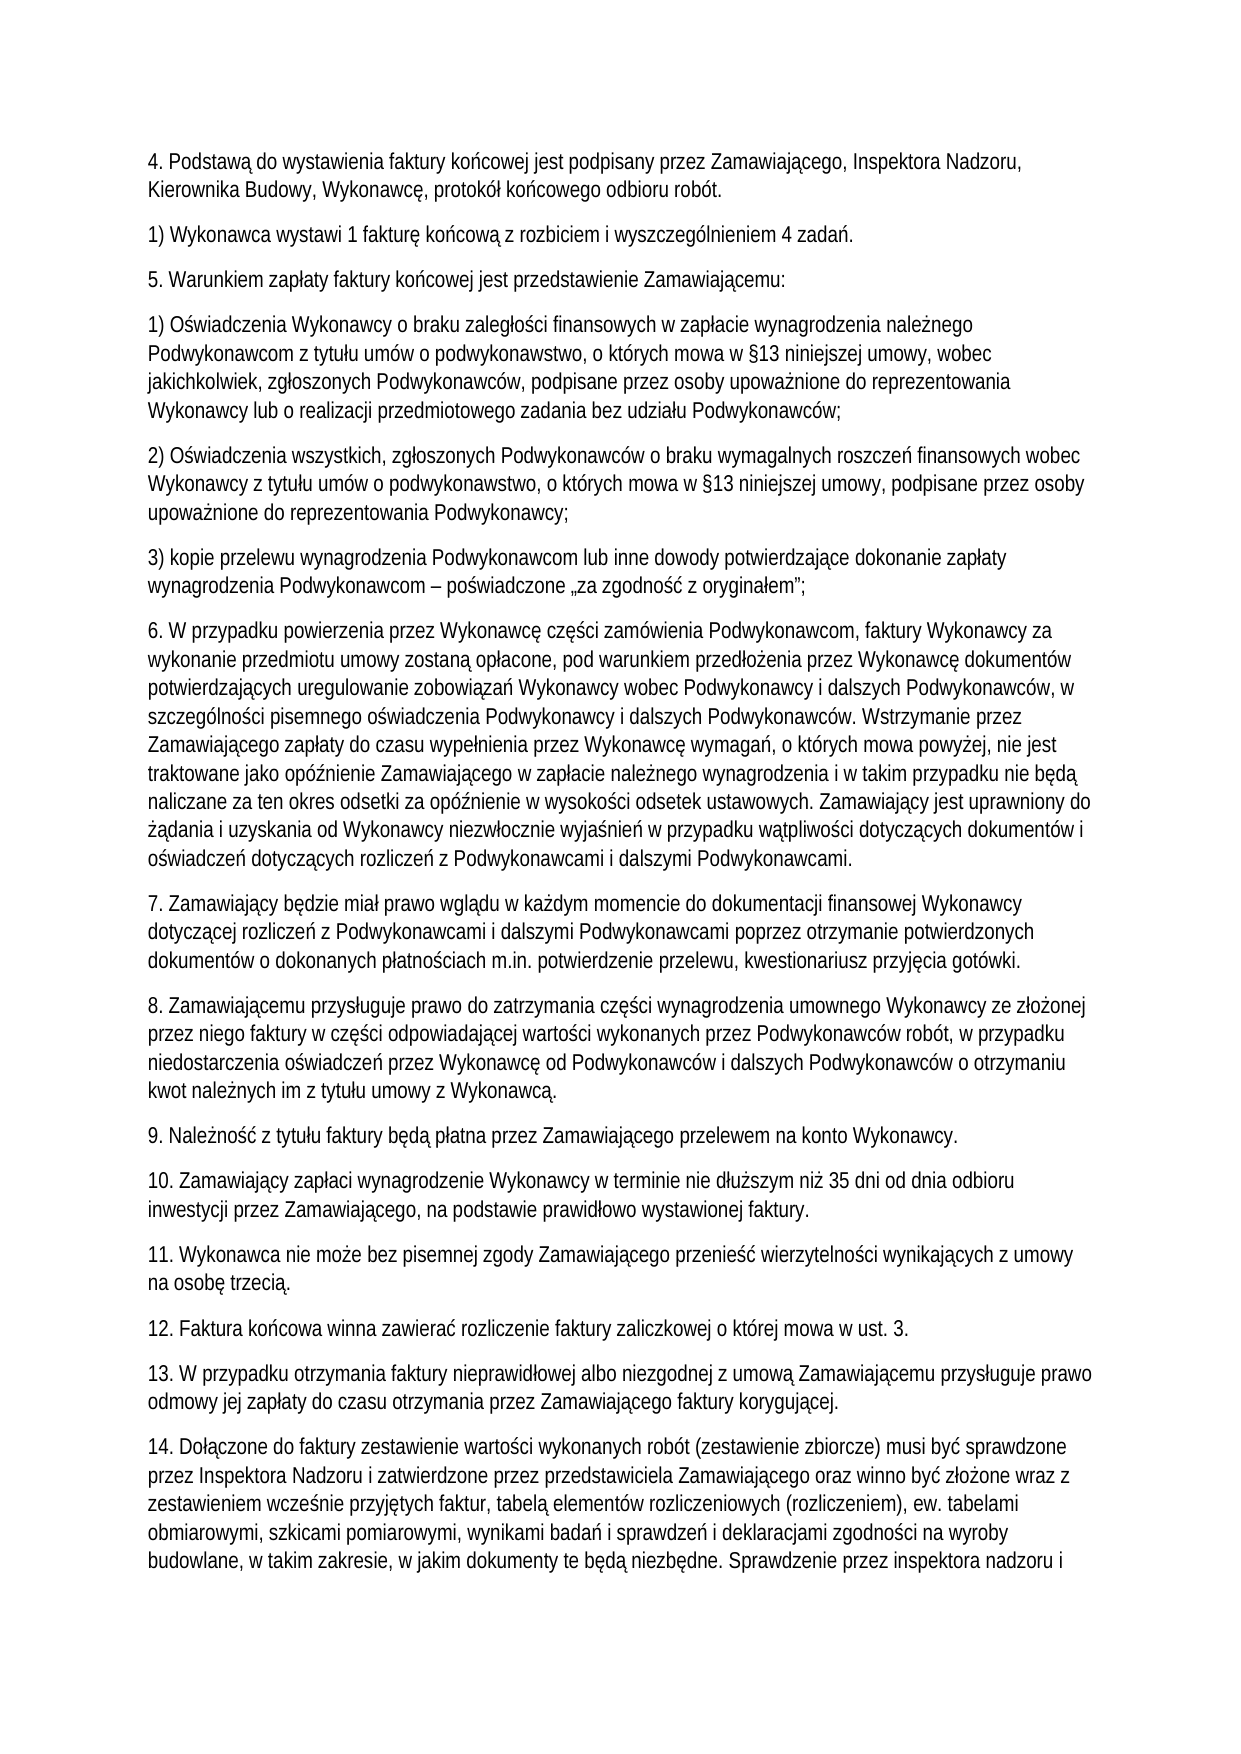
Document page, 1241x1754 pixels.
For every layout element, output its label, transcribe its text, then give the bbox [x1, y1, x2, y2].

text 7. Zamawiający będzie miał prawo wglądu w każdym momencie do dokumentacji finansowej Wykonawcy dotyczącej rozliczeń z Podwykonawcami i dalszymi Podwykonawcami poprzez otrzymanie potwierdzonych dokumentów o dokonanych płatnościach m.in. potwierdzenie przelewu, kwestionariusz przyjęcia gotówki. [148, 890, 1093, 973]
text 3) kopie przelewu wynagrodzenia Podwykonawcom lub inne dowody potwierdzające dokonanie zapłaty wynagrodzenia Podwykonawcom – poświadczone „za zgodność z oryginałem”; [148, 544, 1093, 598]
text 10. Zamawiający zapłaci wynagrodzenie Wykonawcy w terminie nie dłuższym niż 35 dni od dnia odbioru inwestycji przez Zamawiającego, na podstawie prawidłowo wystawionej faktury. [148, 1167, 1093, 1222]
text 5. Warunkiem zapłaty faktury końcowej jest przedstawienie Zamawiającemu: [148, 266, 1093, 293]
text 9. Należność z tytułu faktury będą płatna przez Zamawiającego przelewem na konto Wykonawcy. [148, 1122, 1093, 1149]
text 12. Faktura końcowa winna zawierać rozliczenie faktury zaliczkowej o której mowa w ust. 3. [148, 1314, 1093, 1341]
text 4. Podstawą do wystawienia faktury końcowej jest podpisany przez Zamawiającego, Inspektora Nadzoru, Kierownika Budowy, Wykonawcę, protokół końcowego odbioru robót. [148, 148, 1093, 202]
text 1) Wykonawca wystawi 1 fakturę końcową z rozbiciem i wyszczególnieniem 4 zadań. [148, 221, 1093, 247]
text 2) Oświadczenia wszystkich, zgłoszonych Podwykonawców o braku wymagalnych roszczeń finansowych wobec Wykonawcy z tytułu umów o podwykonawstwo, o których mowa w §13 niniejszej umowy, podpisane przez osoby upoważnione do reprezentowania Podwykonawcy; [148, 442, 1093, 525]
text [148, 1433, 1093, 1573]
text 8. Zamawiającemu przysługuje prawo do zatrzymania części wynagrodzenia umownego Wykonawcy ze złożonej przez niego faktury w części odpowiadającej wartości wykonanych przez Podwykonawców robót, w przypadku niedostarczenia oświadczeń przez Wykonawcę od Podwykonawców i dalszych Podwykonawców o otrzymaniu kwot należnych im z tytułu umowy z Wykonawcą. [148, 992, 1093, 1103]
text 6. W przypadku powierzenia przez Wykonawcę części zamówienia Podwykonawcom, faktury Wykonawcy za wykonanie przedmiotu umowy zostaną opłacone, pod warunkiem przedłożenia przez Wykonawcę dokumentów potwierdzających uregulowanie zobowiązań Wykonawcy wobec Podwykonawcy i dalszych Podwykonawców, w szczególności pisemnego oświadczenia Podwykonawcy i dalszych Podwykonawców. Wstrzymanie przez Zamawiającego zapłaty do czasu wypełnienia przez Wykonawcę wymagań, o których mowa powyżej, nie jest traktowane jako opóźnienie Zamawiającego w zapłacie należnego wynagrodzenia i w takim przypadku nie będą naliczane za ten okres odsetki za opóźnienie w wysokości odsetek ustawowych. Zamawiający jest uprawniony do żądania i uzyskania od Wykonawcy niezwłocznie wyjaśnień w przypadku wątpliwości dotyczących dokumentów i oświadczeń dotyczących rozliczeń z Podwykonawcami i dalszymi Podwykonawcami. [148, 617, 1093, 871]
text 13. W przypadku otrzymania faktury nieprawidłowej albo niezgodnej z umową Zamawiającemu przysługuje prawo odmowy jej zapłaty do czasu otrzymania przez Zamawiającego faktury korygującej. [148, 1359, 1093, 1414]
text 1) Oświadczenia Wykonawcy o braku zaległości finansowych w zapłacie wynagrodzenia należnego Podwykonawcom z tytułu umów o podwykonawstwo, o których mowa w §13 niniejszej umowy, wobec jakichkolwiek, zgłoszonych Podwykonawców, podpisane przez osoby upoważnione do reprezentowania Wykonawcy lub o realizacji przedmiotowego zadania bez udziału Podwykonawców; [148, 311, 1093, 423]
text 11. Wykonawca nie może bez pisemnej zgody Zamawiającego przenieść wierzytelności wynikających z umowy na osobę trzecią. [148, 1241, 1093, 1296]
